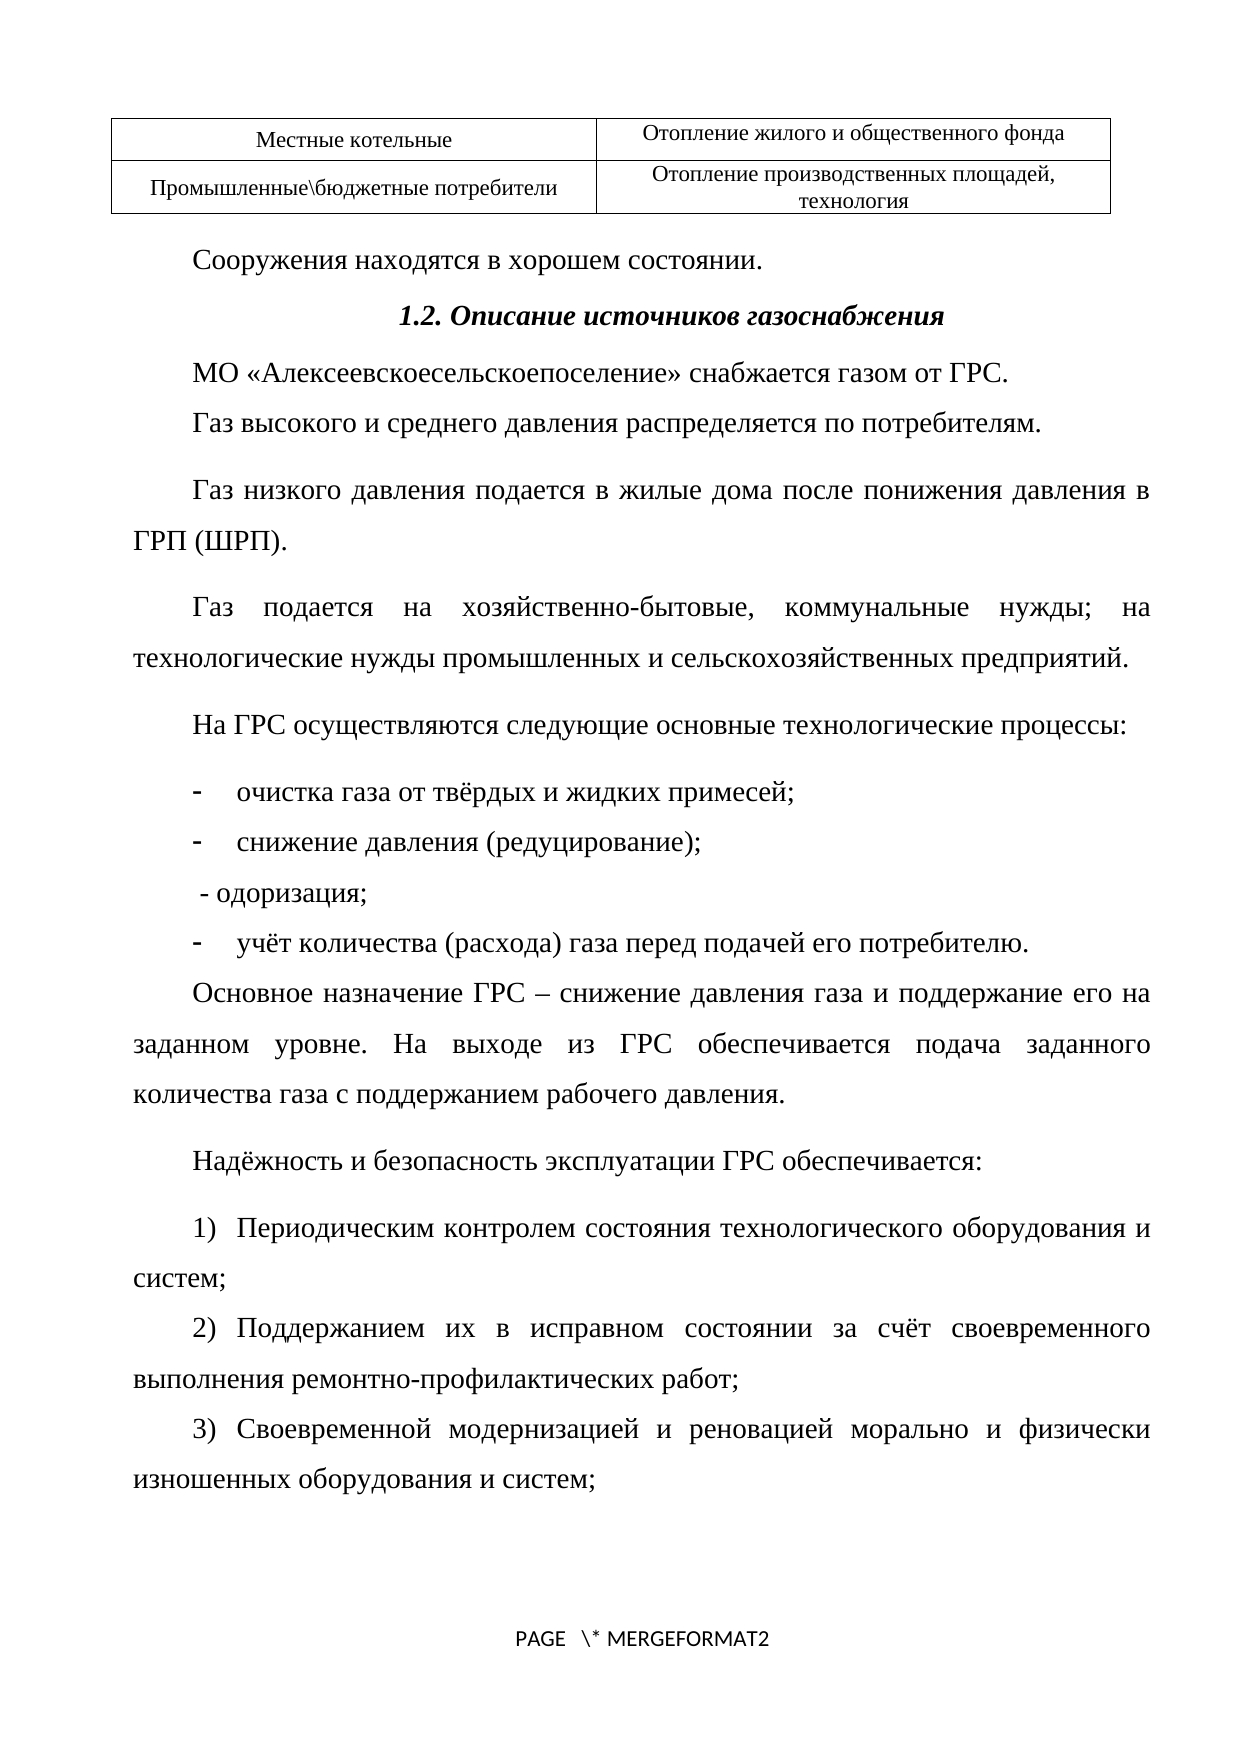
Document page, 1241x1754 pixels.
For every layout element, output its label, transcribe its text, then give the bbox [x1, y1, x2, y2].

text МО «Алексеевскоесельскоепоселение» снабжается газом от ГРС. [133, 355, 1152, 388]
text - одоризация; [133, 875, 1152, 908]
table_cell Отопление жилого и общественного фонда [597, 119, 1110, 159]
table_cell Отопление производственных площадей, технология [597, 161, 1110, 213]
text Основное назначение ГРС – снижение давления газа и поддержание его на заданном уровне. На выходе из ГРС обеспечивается подача заданного количества газа с поддержанием рабочего давления. [133, 975, 1152, 1109]
list снижение давления (редуцирование); [133, 824, 1152, 858]
text На ГРС осуществляются следующие основные технологические процессы: [133, 707, 1152, 740]
text Газ подается на хозяйственно-бытовые, коммунальные нужды; на технологические нужды промышленных и сельскохозяйственных предприятий. [133, 589, 1152, 673]
table_cell Промышленные\бюджетные потребители [112, 161, 596, 213]
list Поддержанием их в исправном состоянии за счёт своевременного выполнения ремонтно-профилактических работ; [133, 1311, 1152, 1394]
list очистка газа от твёрдых и жидких примесей; [133, 774, 1152, 807]
text Газ низкого давления подается в жилые дома после понижения давления в ГРП (ШРП). [133, 472, 1152, 556]
text Надёжность и безопасность эксплуатации ГРС обеспечивается: [133, 1143, 1152, 1177]
text Газ высокого и среднего давления распределяется по потребителям. [133, 405, 1152, 439]
list Сооружения находятся в хорошем состоянии. [133, 242, 1152, 275]
list учёт количества (расхода) газа перед подачей его потребителю. [133, 925, 1152, 959]
table_cell Местные котельные [112, 119, 596, 159]
list 1.2. Описание источников газоснабжения [133, 298, 1152, 332]
list Своевременной модернизацией и реновацией морально и физически изношенных оборудования и систем; [133, 1411, 1152, 1495]
list Периодическим контролем состояния технологического оборудования и систем; [133, 1210, 1152, 1294]
